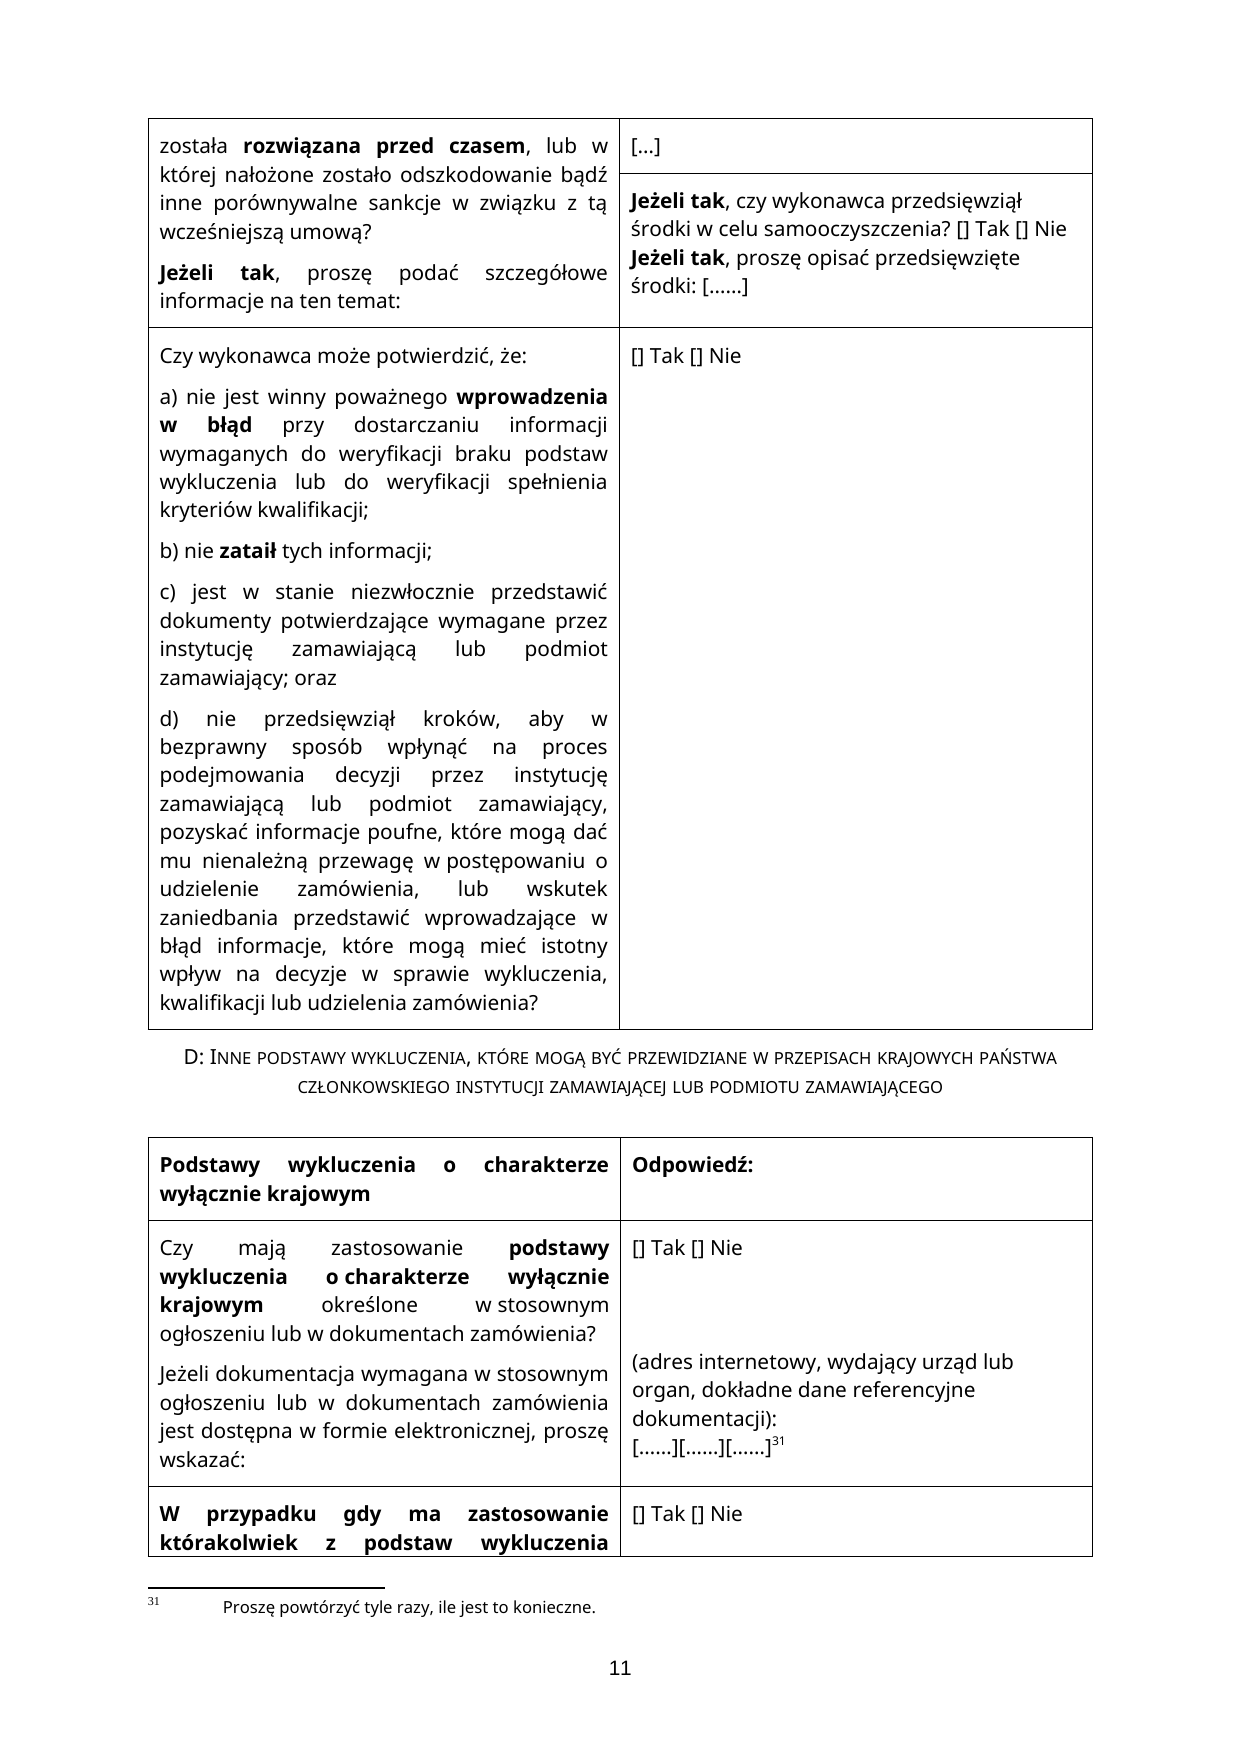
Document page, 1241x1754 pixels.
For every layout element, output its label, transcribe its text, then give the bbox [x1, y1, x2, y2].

table_cell [] Tak [] Nie (adres internetowy, wydający urząd lub organ, dokładne dane referencyjne dokumentacji): [……][……][……] [621, 1221, 1092, 1486]
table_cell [149, 119, 619, 327]
title D: Inne podstawy wykluczenia, które mogą być przewidziane w przepisach krajowych państwa członkowskiego instytucji zamawiającej lub podmiotu zamawiającego [148, 1042, 1093, 1099]
table_cell [] Tak [] Nie […] [620, 119, 1092, 173]
table_header Podstawy wykluczenia o charakterze wyłącznie krajowym [149, 1138, 620, 1220]
table_cell [] Tak [] Nie [620, 328, 1092, 1029]
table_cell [149, 1487, 620, 1556]
table_cell [] Tak [] Nie [……] [621, 1487, 1092, 1556]
table_cell Jeżeli tak, czy wykonawca przedsięwziął środki w celu samooczyszczenia? [] Tak [] Nie Jeżeli tak, proszę opisać przedsięwzięte środki: [……] [620, 174, 1092, 327]
table_cell Czy wykonawca może potwierdzić, że: a) nie jest winny poważnego wprowadzenia w błąd przy dostarczaniu informacji wymaganych do weryfikacji braku podstaw wykluczenia lub do weryfikacji spełnienia kryteriów kwalifikacji; b) nie zataił tych informacji; c) jest w stanie niezwłocznie przedstawić dokumenty potwierdzające wymagane przez instytucję zamawiającą lub podmiot zamawiający; oraz d) nie przedsięwziął kroków, aby w bezprawny sposób wpłynąć na proces podejmowania decyzji przez instytucję zamawiającą lub podmiot zamawiający, pozyskać informacje poufne, które mogą dać mu nienależną przewagę w postępowaniu o udzielenie zamówienia, lub wskutek zaniedbania przedstawić wprowadzające w błąd informacje, które mogą mieć istotny wpływ na decyzje w sprawie wykluczenia, kwalifikacji lub udzielenia zamówienia? [149, 328, 619, 1029]
table_header Odpowiedź: [621, 1138, 1092, 1220]
table_cell Czy mają zastosowanie podstawy wykluczenia o charakterze wyłącznie krajowym określone w stosownym ogłoszeniu lub w dokumentach zamówienia? Jeżeli dokumentacja wymagana w stosownym ogłoszeniu lub w dokumentach zamówienia jest dostępna w formie elektronicznej, proszę wskazać: [149, 1221, 620, 1486]
